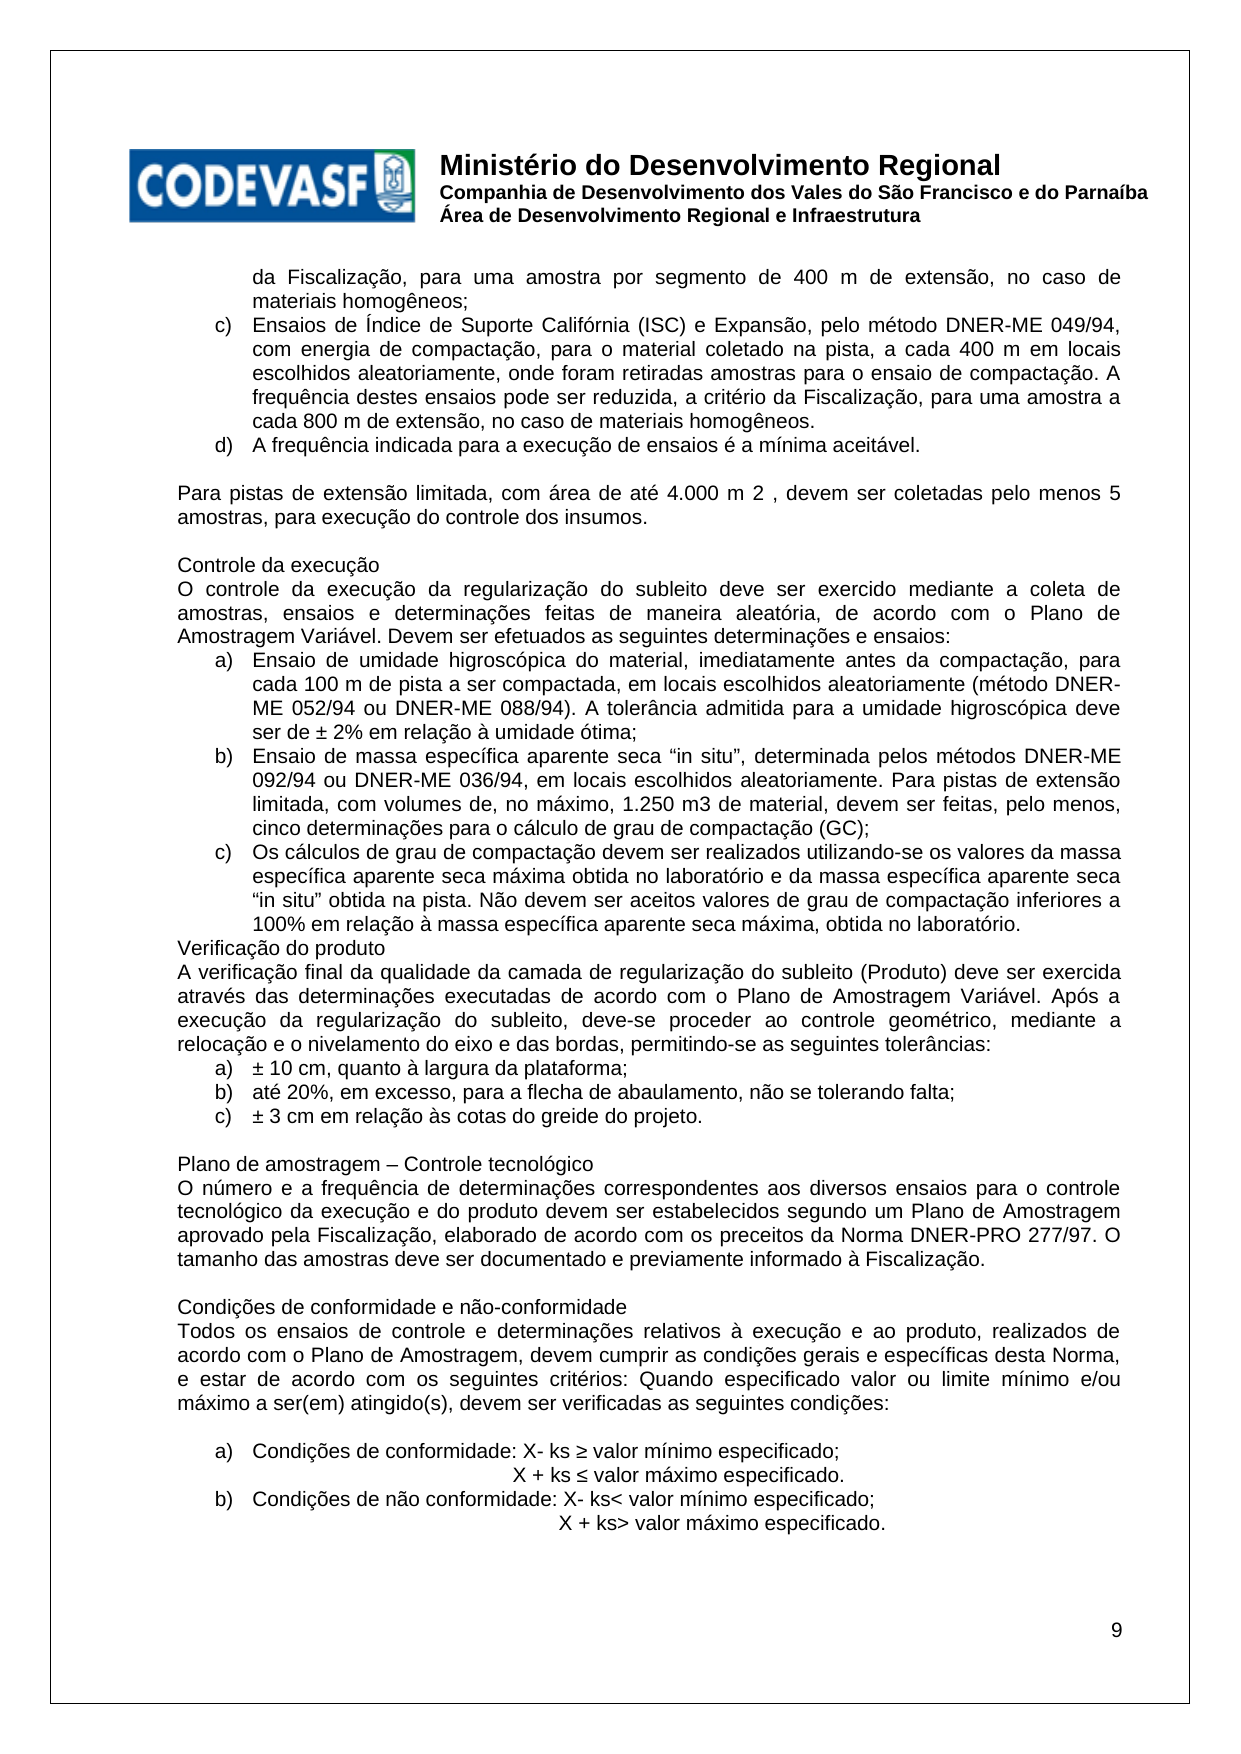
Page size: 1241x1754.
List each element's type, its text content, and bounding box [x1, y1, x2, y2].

text Para pistas de extensão limitada, com área de até 4.000 m 2 , devem ser coletadas pelo menos 5 amostras, para execução do controle dos insumos. [177, 481, 1122, 528]
list até 20%, em excesso, para a flecha de abaulamento, não se tolerando falta; [214, 1079, 1122, 1103]
list Ensaios de Índice de Suporte Califórnia (ISC) e Expansão, pelo método DNER-ME 049/94, com energia de compactação, para o material coletado na pista, a cada 400 m em locais escolhidos aleatoriamente, onde foram retiradas amostras para o ensaio de compactação. A frequência destes ensaios pode ser reduzida, a critério da Fiscalização, para uma amostra a cada 800 m de extensão, no caso de materiais homogêneos. [214, 313, 1122, 433]
list Condições de não conformidade: X- ks< valor mínimo especificado; [214, 1487, 1122, 1511]
list Condições de conformidade: X- ks ≥ valor mínimo especificado; [214, 1439, 1122, 1463]
list Ensaio de massa específica aparente seca “in situ”, determinada pelos métodos DNER-ME 092/94 ou DNER-ME 036/94, em locais escolhidos aleatoriamente. Para pistas de extensão limitada, com volumes de, no máximo, 1.250 m3 de material, devem ser feitas, pelo menos, cinco determinações para o cálculo de grau de compactação (GC); [214, 744, 1122, 840]
list ± 10 cm, quanto à largura da plataforma; [214, 1056, 1122, 1079]
text Plano de amostragem – Controle tecnológico [177, 1151, 1122, 1175]
text Condições de conformidade e não-conformidade [177, 1295, 1122, 1319]
text Controle da execução [177, 552, 1122, 576]
list Os cálculos de grau de compactação devem ser realizados utilizando-se os valores da massa específica aparente seca máxima obtida no laboratório e da massa específica aparente seca “in situ” obtida na pista. Não devem ser aceitos valores de grau de compactação inferiores a 100% em relação à massa específica aparente seca máxima, obtida no laboratório. [214, 840, 1122, 936]
text O número e a frequência de determinações correspondentes aos diversos ensaios para o controle tecnológico da execução e do produto devem ser estabelecidos segundo um Plano de Amostragem aprovado pela Fiscalização, elaborado de acordo com os preceitos da Norma DNER-PRO 277/97. O tamanho das amostras deve ser documentado e previamente informado à Fiscalização. [177, 1175, 1122, 1271]
text Verificação do produto [177, 936, 1122, 960]
text X + ks> valor máximo especificado. [472, 1511, 1122, 1535]
text Todos os ensaios de controle e determinações relativos à execução e ao produto, realizados de acordo com o Plano de Amostragem, devem cumprir as condições gerais e específicas desta Norma, e estar de acordo com os seguintes critérios: Quando especificado valor ou limite mínimo e/ou máximo a ser(em) atingido(s), devem ser verificadas as seguintes condições: [177, 1319, 1122, 1415]
text A verificação final da qualidade da camada de regularização do subleito (Produto) deve ser exercida através das determinações executadas de acordo com o Plano de Amostragem Variável. Após a execução da regularização do subleito, deve-se proceder ao controle geométrico, mediante a relocação e o nivelamento do eixo e das bordas, permitindo-se as seguintes tolerâncias: [177, 960, 1122, 1056]
list ± 3 cm em relação às cotas do greide do projeto. [214, 1103, 1122, 1127]
text X + ks ≤ valor máximo especificado. [472, 1463, 1122, 1487]
text O controle da execução da regularização do subleito deve ser exercido mediante a coleta de amostras, ensaios e determinações feitas de maneira aleatória, de acordo com o Plano de Amostragem Variável. Devem ser efetuados as seguintes determinações e ensaios: [177, 576, 1122, 648]
list A frequência indicada para a execução de ensaios é a mínima aceitável. [214, 433, 1122, 457]
list Ensaio de umidade higroscópica do material, imediatamente antes da compactação, para cada 100 m de pista a ser compactada, em locais escolhidos aleatoriamente (método DNER-ME 052/94 ou DNER-ME 088/94). A tolerância admitida para a umidade higroscópica deve ser de ± 2% em relação à umidade ótima; [214, 648, 1122, 744]
picture [129, 149, 417, 225]
